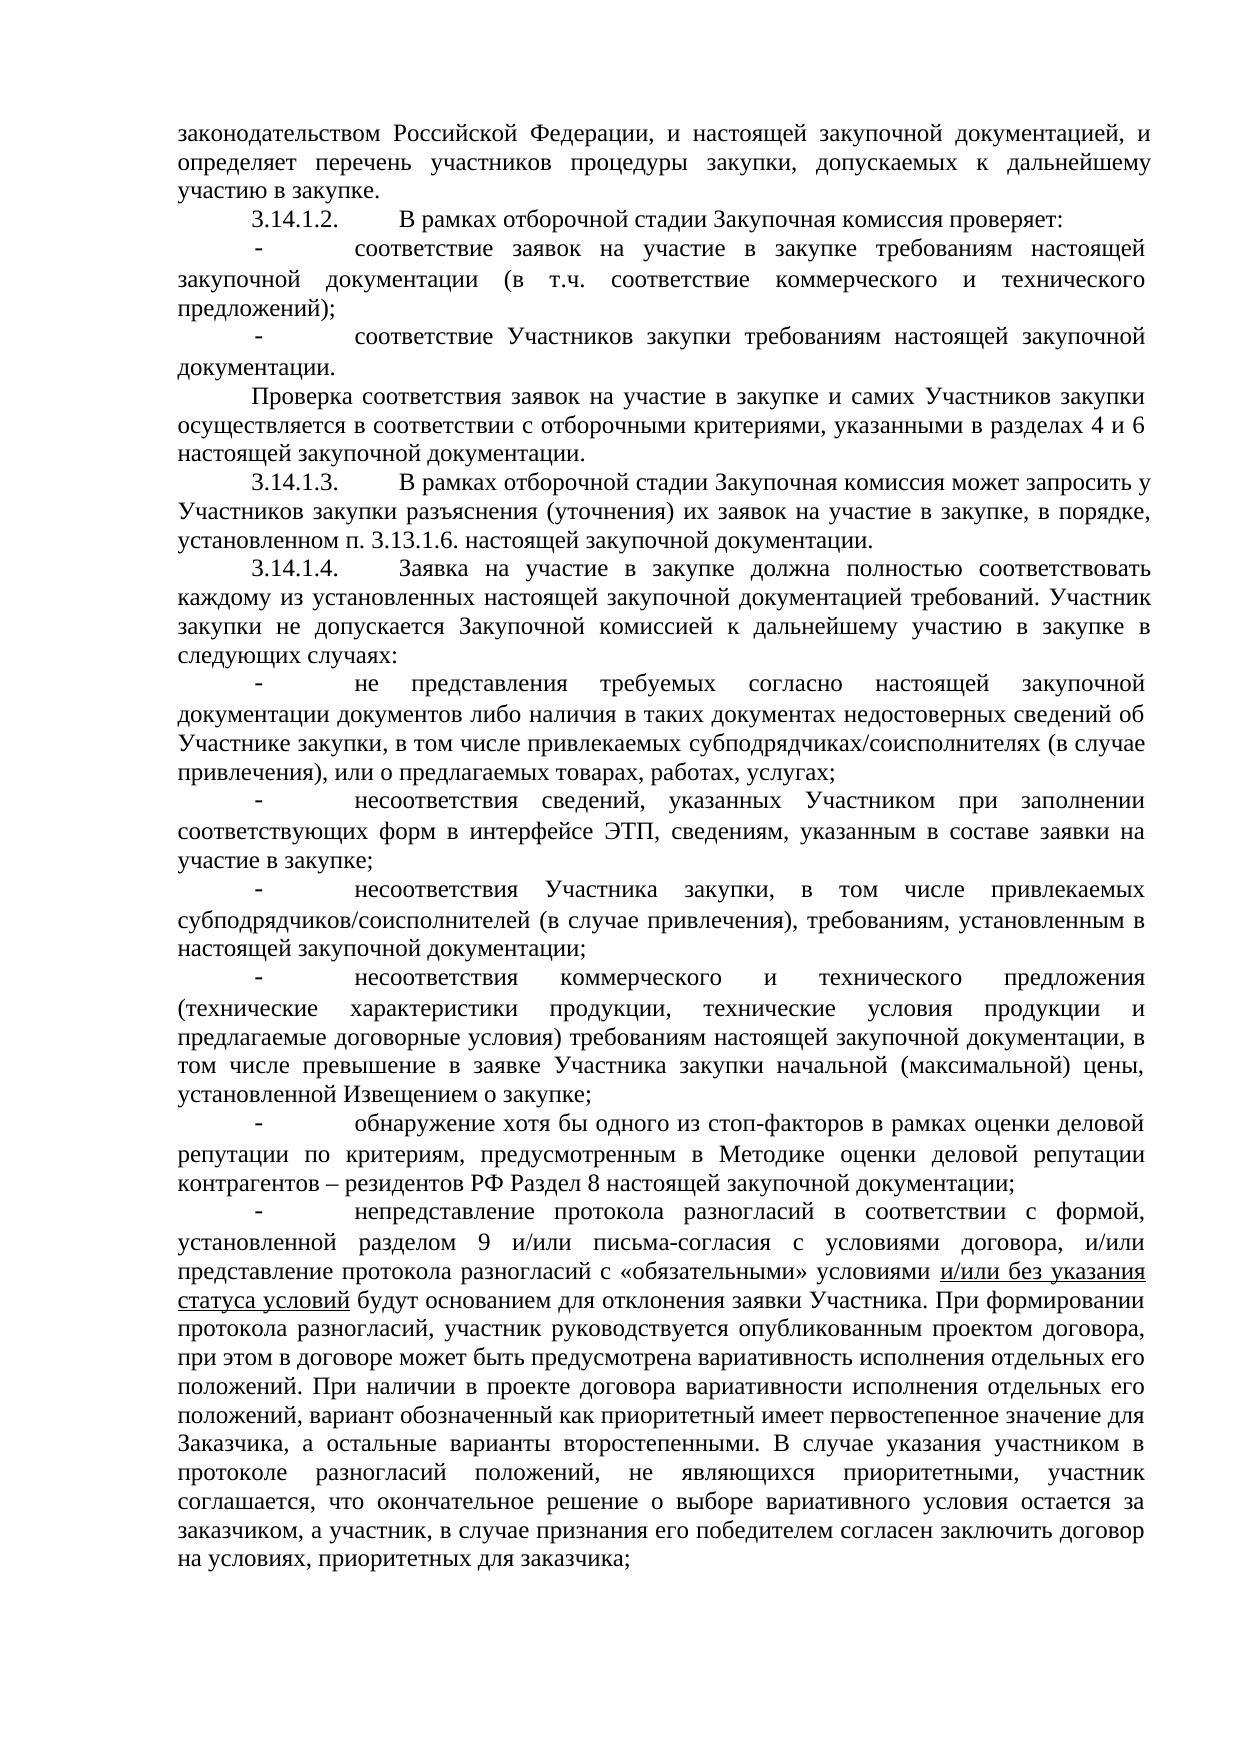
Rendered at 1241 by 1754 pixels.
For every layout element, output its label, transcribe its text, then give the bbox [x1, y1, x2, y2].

list несоответствия сведений, указанных Участником при заполнении соответствующих форм в интерфейсе ЭТП, сведениям, указанным в составе заявки на участие в закупке; [177, 786, 1146, 874]
list несоответствия коммерческого и технического предложения (технические характеристики продукции, технические условия продукции и предлагаемые договорные условия) требованиям настоящей закупочной документации, в том числе превышение в заявке Участника закупки начальной (максимальной) цены, установленной Извещением о закупке; [177, 962, 1146, 1108]
list непредставление протокола разногласий в соответствии с формой, установленной разделом 9 и/или письма-согласия с условиями договора, и/или представление протокола разногласий с «обязательными» условиями и/или без указания статуса условий будут основанием для отклонения заявки Участника. При формировании протокола разногласий, участник руководствуется опубликованным проектом договора, при этом в договоре может быть предусмотрена вариативность исполнения отдельных его положений. При наличии в проекте договора вариативности исполнения отдельных его положений, вариант обозначенный как приоритетный имеет первостепенное значение для Заказчика, а остальные варианты второстепенными. В случае указания участником в протоколе разногласий положений, не являющихся приоритетными, участник соглашается, что окончательное решение о выборе вариативного условия остается за заказчиком, а участник, в случае признания его победителем согласен заключить договор на условиях, приоритетных для заказчика; [177, 1196, 1146, 1572]
list соответствие заявок на участие в закупке требованиям настоящей закупочной документации (в т.ч. соответствие коммерческого и технического предложений); [177, 233, 1146, 321]
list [177, 118, 1152, 204]
list В рамках отборочной стадии Закупочная комиссия может запросить у Участников закупки разъяснения (уточнения) их заявок на участие в закупке, в порядке, установленном п. 3.13.1.6. настоящей закупочной документации. [177, 467, 1152, 553]
text Проверка соответствия заявок на участие в закупке и самих Участников закупки осуществляется в соответствии с отборочными критериями, указанными в разделах 4 и 6 настоящей закупочной документации. [177, 381, 1146, 467]
list В рамках отборочной стадии Закупочная комиссия проверяет: [177, 204, 1152, 233]
list несоответствия Участника закупки, в том числе привлекаемых субподрядчиков/соисполнителей (в случае привлечения), требованиям, установленным в настоящей закупочной документации; [177, 874, 1146, 962]
list Заявка на участие в закупке должна полностью соответствовать каждому из установленных настоящей закупочной документацией требований. Участник закупки не допускается Закупочной комиссией к дальнейшему участию в закупке в следующих случаях: [177, 553, 1152, 668]
list обнаружение хотя бы одного из стоп-факторов в рамках оценки деловой репутации по критериям, предусмотренным в Методике оценки деловой репутации контрагентов – резидентов РФ Раздел 8 настоящей закупочной документации; [177, 1108, 1146, 1196]
list соответствие Участников закупки требованиям настоящей закупочной документации. [177, 321, 1146, 381]
list не представления требуемых согласно настоящей закупочной документации документов либо наличия в таких документах недостоверных сведений об Участнике закупки, в том числе привлекаемых субподрядчиках/соисполнителях (в случае привлечения), или о предлагаемых товарах, работах, услугах; [177, 668, 1146, 786]
